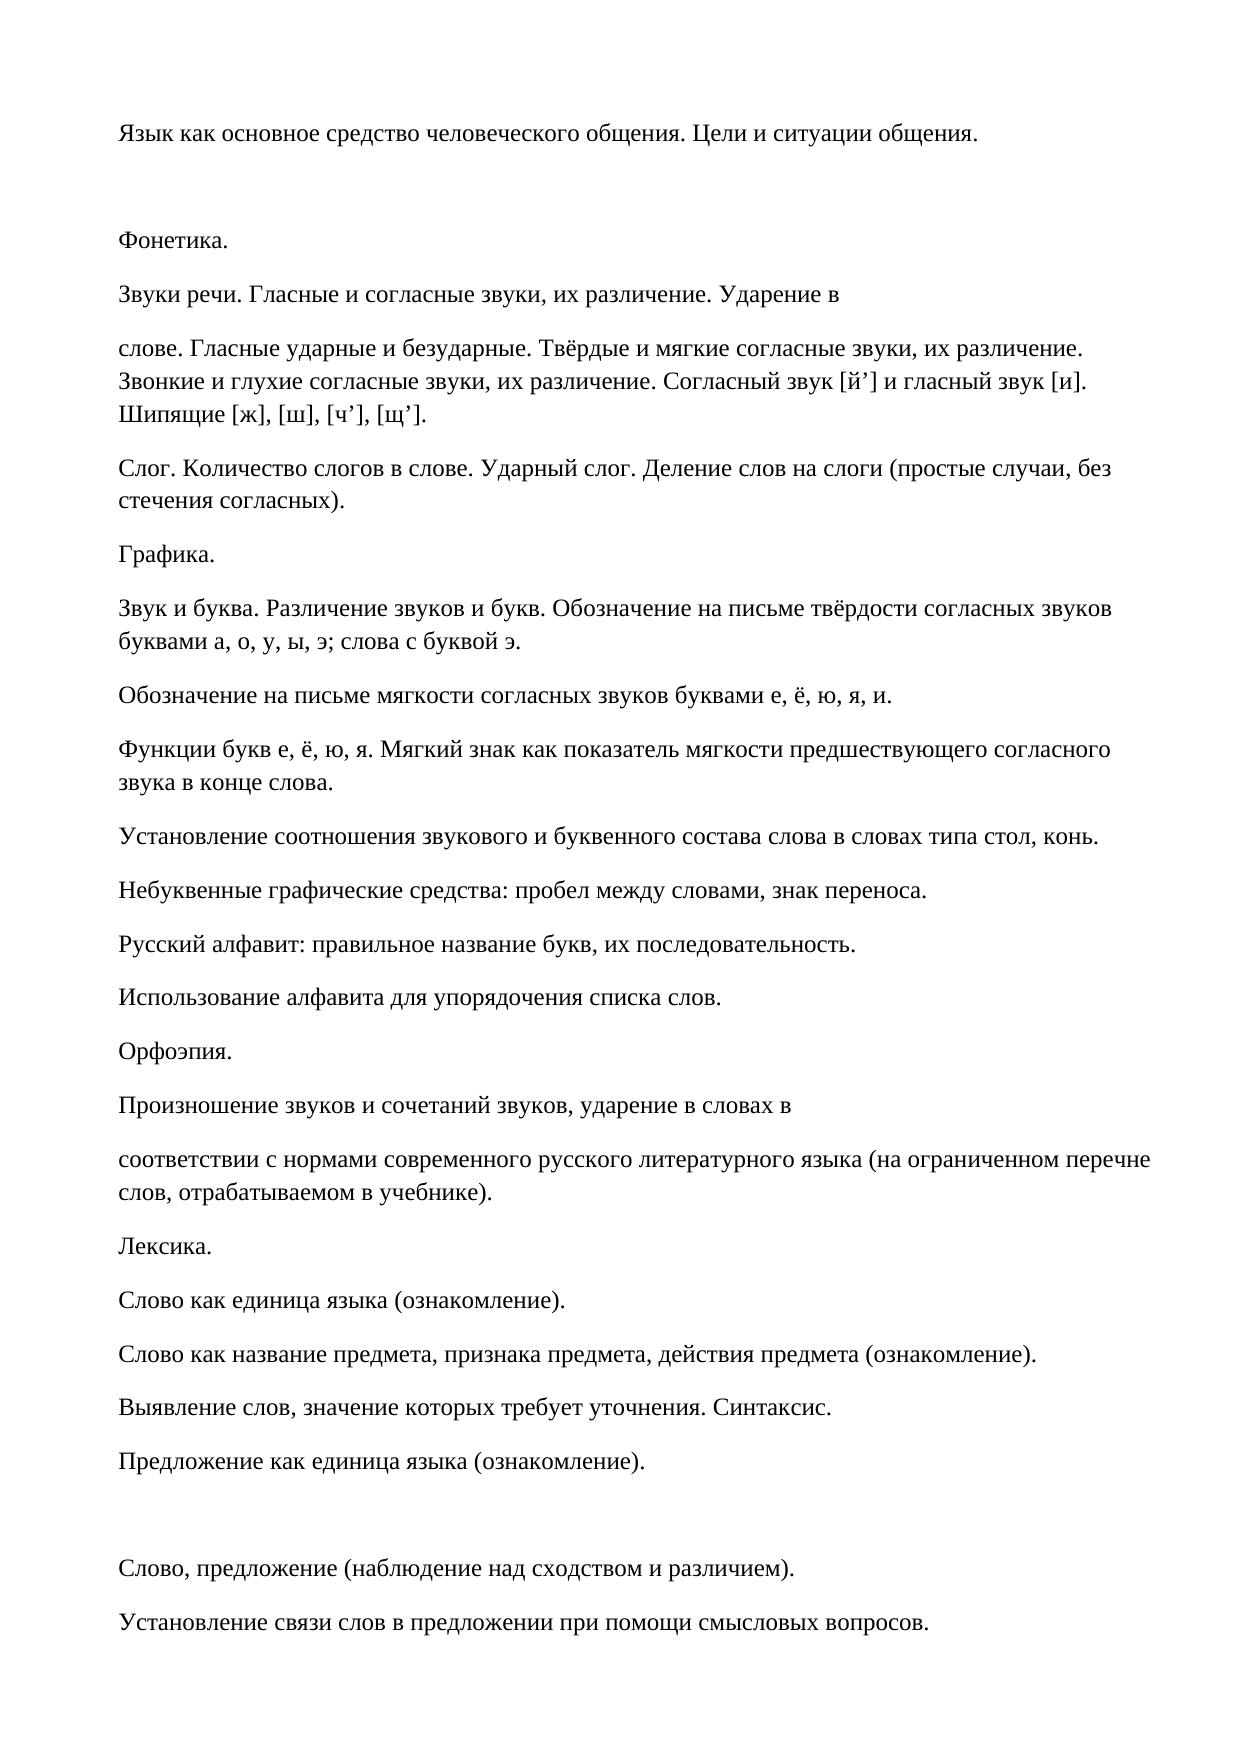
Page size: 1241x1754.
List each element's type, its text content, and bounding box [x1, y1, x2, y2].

text Звук и буква. Различение звуков и букв. Обозначение на письме твёрдости согласных звуков буквами а, о, у, ы, э; слова с буквой э. [118, 593, 1152, 655]
text Небуквенные графические средства: пробел между словами, знак переноса. [118, 875, 1152, 903]
text Слово, предложение (наблюдение над сходством и различием). [118, 1553, 1152, 1582]
text Фонетика. [118, 225, 1152, 254]
text Графика. [118, 539, 1152, 568]
text Слово как единица языка (ознакомление). [118, 1285, 1152, 1313]
text Функции букв е, ё, ю, я. Мягкий знак как показатель мягкости предшествующего согласного звука в конце слова. [118, 734, 1152, 796]
text Установление связи слов в предложении при помощи смысловых вопросов. [118, 1607, 1152, 1636]
text Выявление слов, значение которых требует уточнения. Синтаксис. [118, 1392, 1152, 1421]
text Слово как название предмета, признака предмета, действия предмета (ознакомление). [118, 1339, 1152, 1367]
text Русский алфавит: правильное название букв, их последовательность. [118, 929, 1152, 957]
text Лексика. [118, 1231, 1152, 1260]
text Звуки речи. Гласные и согласные звуки, их различение. Ударение в [118, 279, 1152, 308]
text Язык как основное средство человеческого общения. Цели и ситуации общения. [118, 118, 1152, 147]
text Предложение как единица языка (ознакомление). [118, 1446, 1152, 1475]
text Установление соотношения звукового и буквенного состава слова в словах типа стол, конь. [118, 821, 1152, 850]
text Слог. Количество слогов в слове. Ударный слог. Деление слов на слоги (простые случаи, без стечения согласных). [118, 453, 1152, 514]
text Орфоэпия. [118, 1036, 1152, 1065]
text слове. Гласные ударные и безударные. Твёрдые и мягкие согласные звуки, их различение. Звонкие и глухие согласные звуки, их различение. Согласный звук [й’] и гласный звук [и]. Шипящие [ж], [ш], [ч’], [щ’]. [118, 333, 1152, 427]
text Использование алфавита для упорядочения списка слов. [118, 982, 1152, 1011]
text соответствии с нормами современного русского литературного языка (на ограниченном перечне слов, отрабатываемом в учебнике). [118, 1144, 1152, 1206]
text Обозначение на письме мягкости согласных звуков буквами е, ё, ю, я, и. [118, 680, 1152, 709]
text Произношение звуков и сочетаний звуков, ударение в словах в [118, 1090, 1152, 1119]
